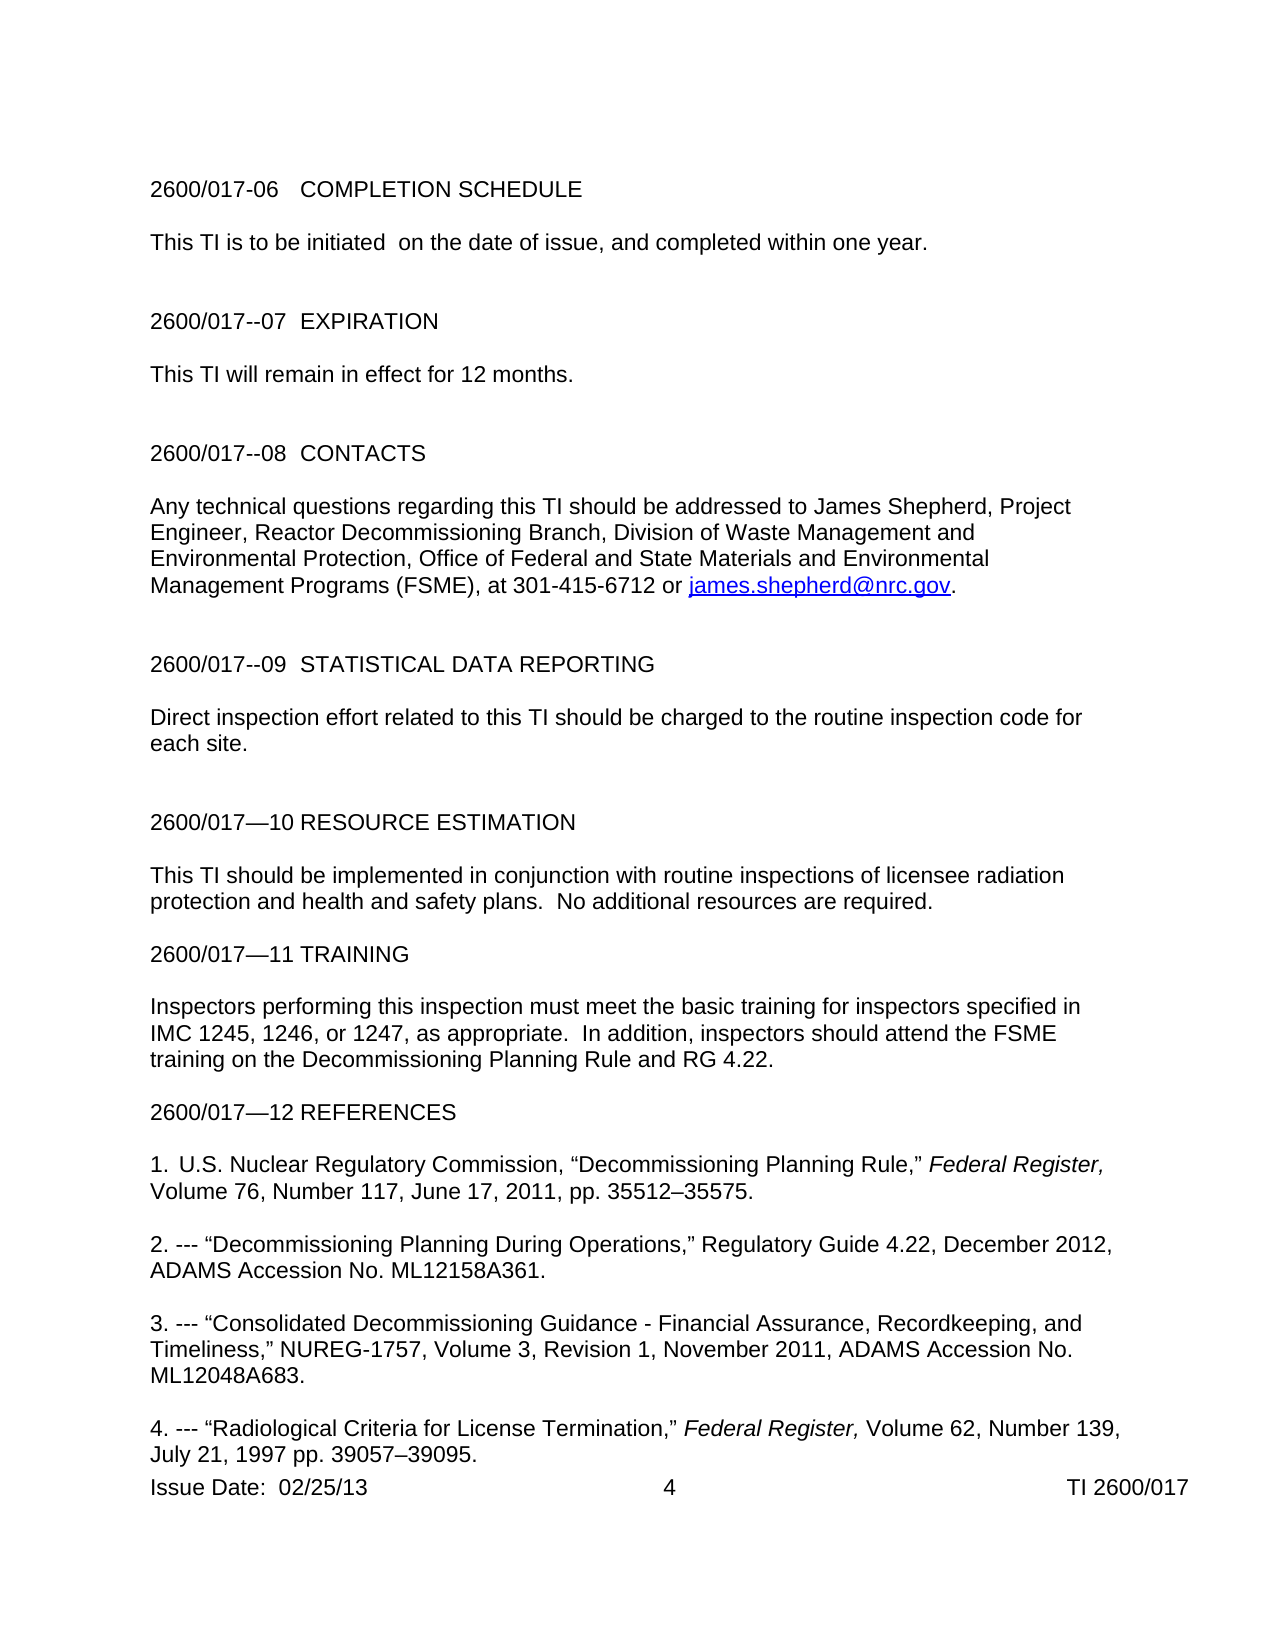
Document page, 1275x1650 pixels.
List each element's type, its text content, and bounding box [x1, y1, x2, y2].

text Any technical questions regarding this TI should be addressed to James Shepherd, Project Engineer, Reactor Decommissioning Branch, Division of Waste Management and Environmental Protection, Office of Federal and State Materials and Environmental Management Programs (FSME), at 301-415-6712 or james.shepherd@nrc.gov. [150, 493, 1125, 598]
text 2600/017--09 STATISTICAL DATA REPORTING [150, 651, 1125, 677]
text This TI should be implemented in conjunction with routine inspections of licensee radiation protection and health and safety plans. No additional resources are required. [150, 862, 1125, 914]
text 2600/017—12 REFERENCES [150, 1099, 1125, 1125]
text Volume 76, Number 117, June 17, 2011, pp. 35512–35575. [150, 1178, 1125, 1204]
text 2600/017—10 RESOURCE ESTIMATION [150, 809, 1125, 835]
text 2600/017--07 EXPIRATION [150, 308, 1125, 334]
text 1. U.S. Nuclear Regulatory Commission, “Decommissioning Planning Rule,” Federal Register, [150, 1151, 1125, 1178]
text Direct inspection effort related to this TI should be charged to the routine inspection code for each site. [150, 703, 1125, 756]
text 3. --- “Consolidated Decommissioning Guidance - Financial Assurance, Recordkeeping, and [150, 1309, 1125, 1336]
text 2600/017-06 COMPLETION SCHEDULE [150, 176, 1125, 203]
text This TI is to be initiated on the date of issue, and completed within one year. [150, 229, 1125, 255]
text Timeliness,” NUREG-1757, Volume 3, Revision 1, November 2011, ADAMS Accession No. [150, 1336, 1125, 1362]
text Inspectors performing this inspection must meet the basic training for inspectors specified in IMC 1245, 1246, or 1247, as appropriate. In addition, inspectors should attend the FSME training on the Decommissioning Planning Rule and RG 4.22. [150, 993, 1125, 1072]
text July 21, 1997 pp. 39057–39095. [150, 1441, 1125, 1468]
text 2. --- “Decommissioning Planning During Operations,” Regulatory Guide 4.22, December 2012, ADAMS Accession No. ML12158A361. [150, 1231, 1125, 1283]
text This TI will remain in effect for 12 months. [150, 361, 1125, 387]
text ML12048A683. [150, 1362, 1125, 1389]
text 2600/017--08 CONTACTS [150, 440, 1125, 466]
text 4. --- “Radiological Criteria for License Termination,” Federal Register, Volume 62, Number 139, [150, 1415, 1125, 1441]
text 2600/017—11 TRAINING [150, 941, 1125, 967]
